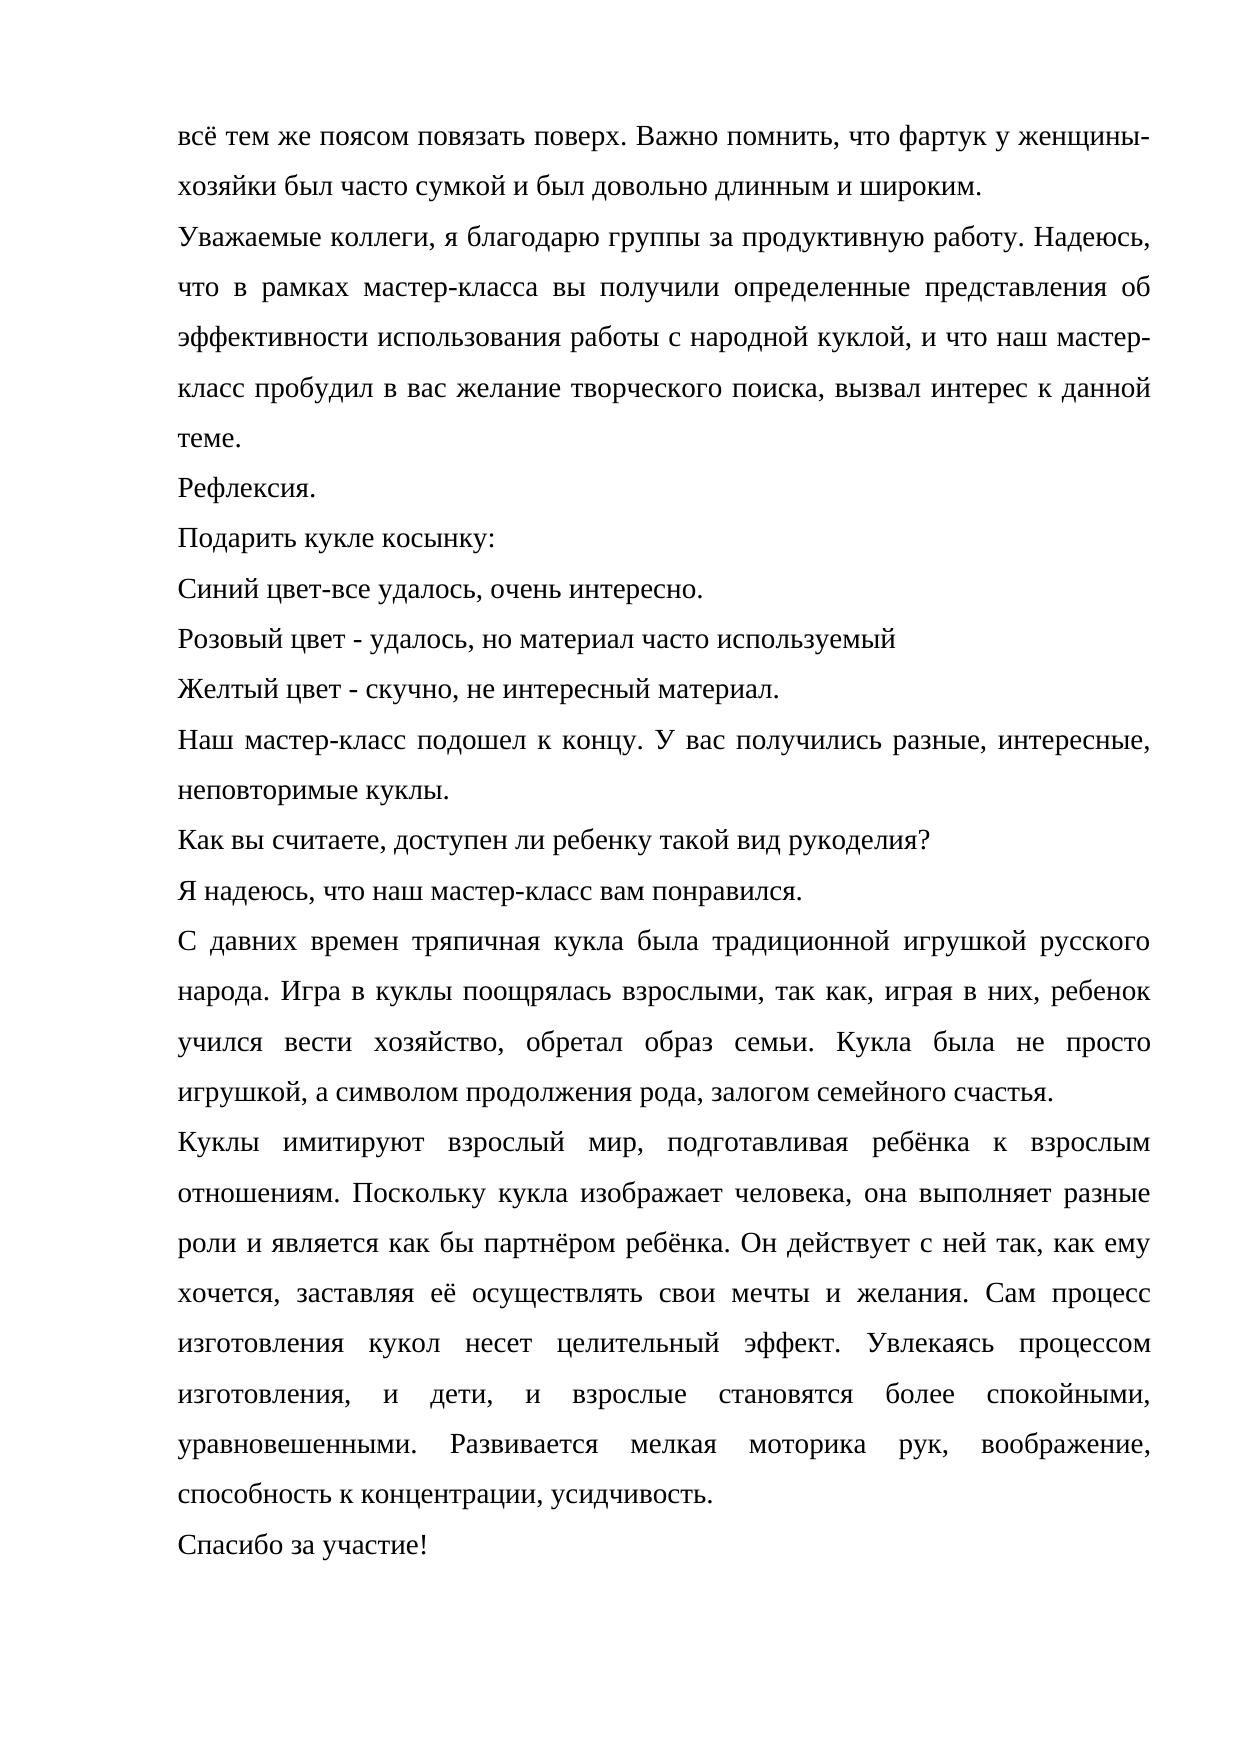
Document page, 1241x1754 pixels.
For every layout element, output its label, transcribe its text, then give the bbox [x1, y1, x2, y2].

text Я надеюсь, что наш мастер-класс вам понравился. [177, 873, 1152, 906]
text С давних времен тряпичная кукла была традиционной игрушкой русского народа. Игра в куклы поощрялась взрослыми, так как, играя в них, ребенок учился вести хозяйство, обретал образ семьи. Кукла была не просто игрушкой, а символом продолжения рода, залогом семейного счастья. [177, 923, 1152, 1108]
text Рефлексия. [177, 470, 1152, 504]
list Розовый цвет - удалось, но материал часто используемый [177, 621, 1152, 655]
list Желтый цвет - скучно, не интересный материал. [177, 672, 1152, 705]
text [177, 118, 1152, 202]
text Куклы имитируют взрослый мир, подготавливая ребёнка к взрослым отношениям. Поскольку кукла изображает человека, она выполняет разные роли и является как бы партнёром ребёнка. Он действует с ней так, как ему хочется, заставляя её осуществлять свои мечты и желания. Сам процесс изготовления кукол несет целительный эффект. Увлекаясь процессом изготовления, и дети, и взрослые становятся более спокойными, уравновешенными. Развивается мелкая моторика рук, воображение, способность к концентрации, усидчивость. [177, 1124, 1152, 1510]
list Спасибо за участие! [177, 1527, 1152, 1560]
list Подарить кукле косынку: [177, 521, 1152, 554]
text Наш мастер-класс подошел к концу. У вас получились разные, интересные, неповторимые куклы. [177, 722, 1152, 806]
text Как вы считаете, доступен ли ребенку такой вид рукоделия? [177, 822, 1152, 856]
list Синий цвет-все удалось, очень интересно. [177, 571, 1152, 604]
text Уважаемые коллеги, я благодарю группы за продуктивную работу. Надеюсь, что в рамках мастер-класса вы получили определенные представления об эффективности использования работы с народной куклой, и что наш мастер-класс пробудил в вас желание творческого поиска, вызвал интерес к данной теме. [177, 219, 1152, 453]
